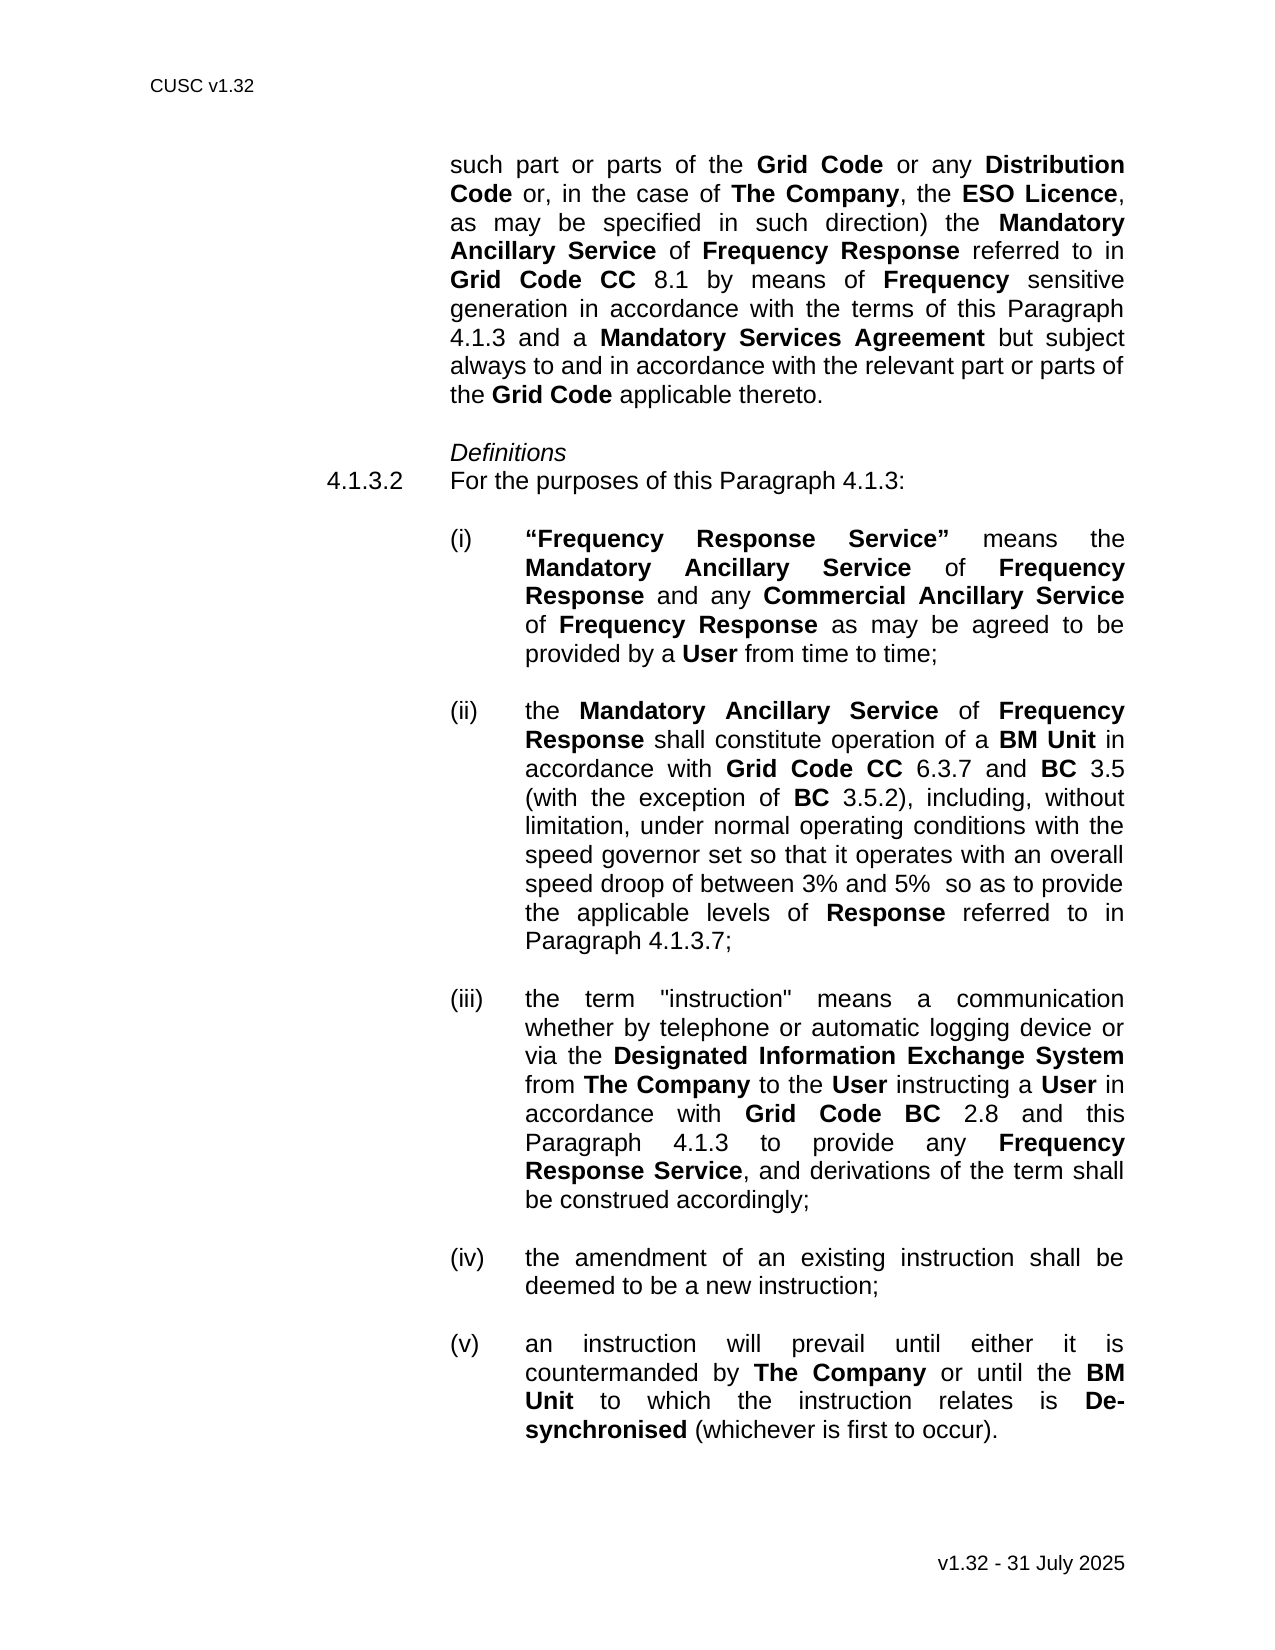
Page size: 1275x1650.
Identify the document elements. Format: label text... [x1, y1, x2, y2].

text Definitions [300, 437, 1125, 466]
text (v) an instruction will prevail until either it is countermanded by The Company or until the BM Unit to which the instruction relates is De-synchronised (whichever is first to occur). [150, 1329, 1125, 1444]
text (iv) the amendment of an existing instruction shall be deemed to be a new instruction; [150, 1242, 1125, 1300]
list For the purposes of this Paragraph 4.1.3: [327, 466, 1125, 495]
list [327, 150, 1125, 409]
list the Mandatory Ancillary Service of Frequency Response shall constitute operation of a BM Unit in accordance with Grid Code CC 6.3.7 and BC 3.5 (with the exception of BC 3.5.2), including, without limitation, under normal operating conditions with the speed governor set so that it operates with an overall speed droop of between 3% and 5% so as to provide the applicable levels of Response referred to in Paragraph 4.1.3.7; [450, 696, 1125, 955]
list the term "instruction" means a communication whether by telephone or automatic logging device or via the Designated Information Exchange System from The Company to the User instructing a User in accordance with Grid Code BC 2.8 and this Paragraph 4.1.3 to provide any Frequency Response Service, and derivations of the term shall be construed accordingly; [450, 984, 1125, 1214]
list “Frequency Response Service” means the Mandatory Ancillary Service of Frequency Response and any Commercial Ancillary Service of Frequency Response as may be agreed to be provided by a User from time to time; [450, 524, 1125, 667]
